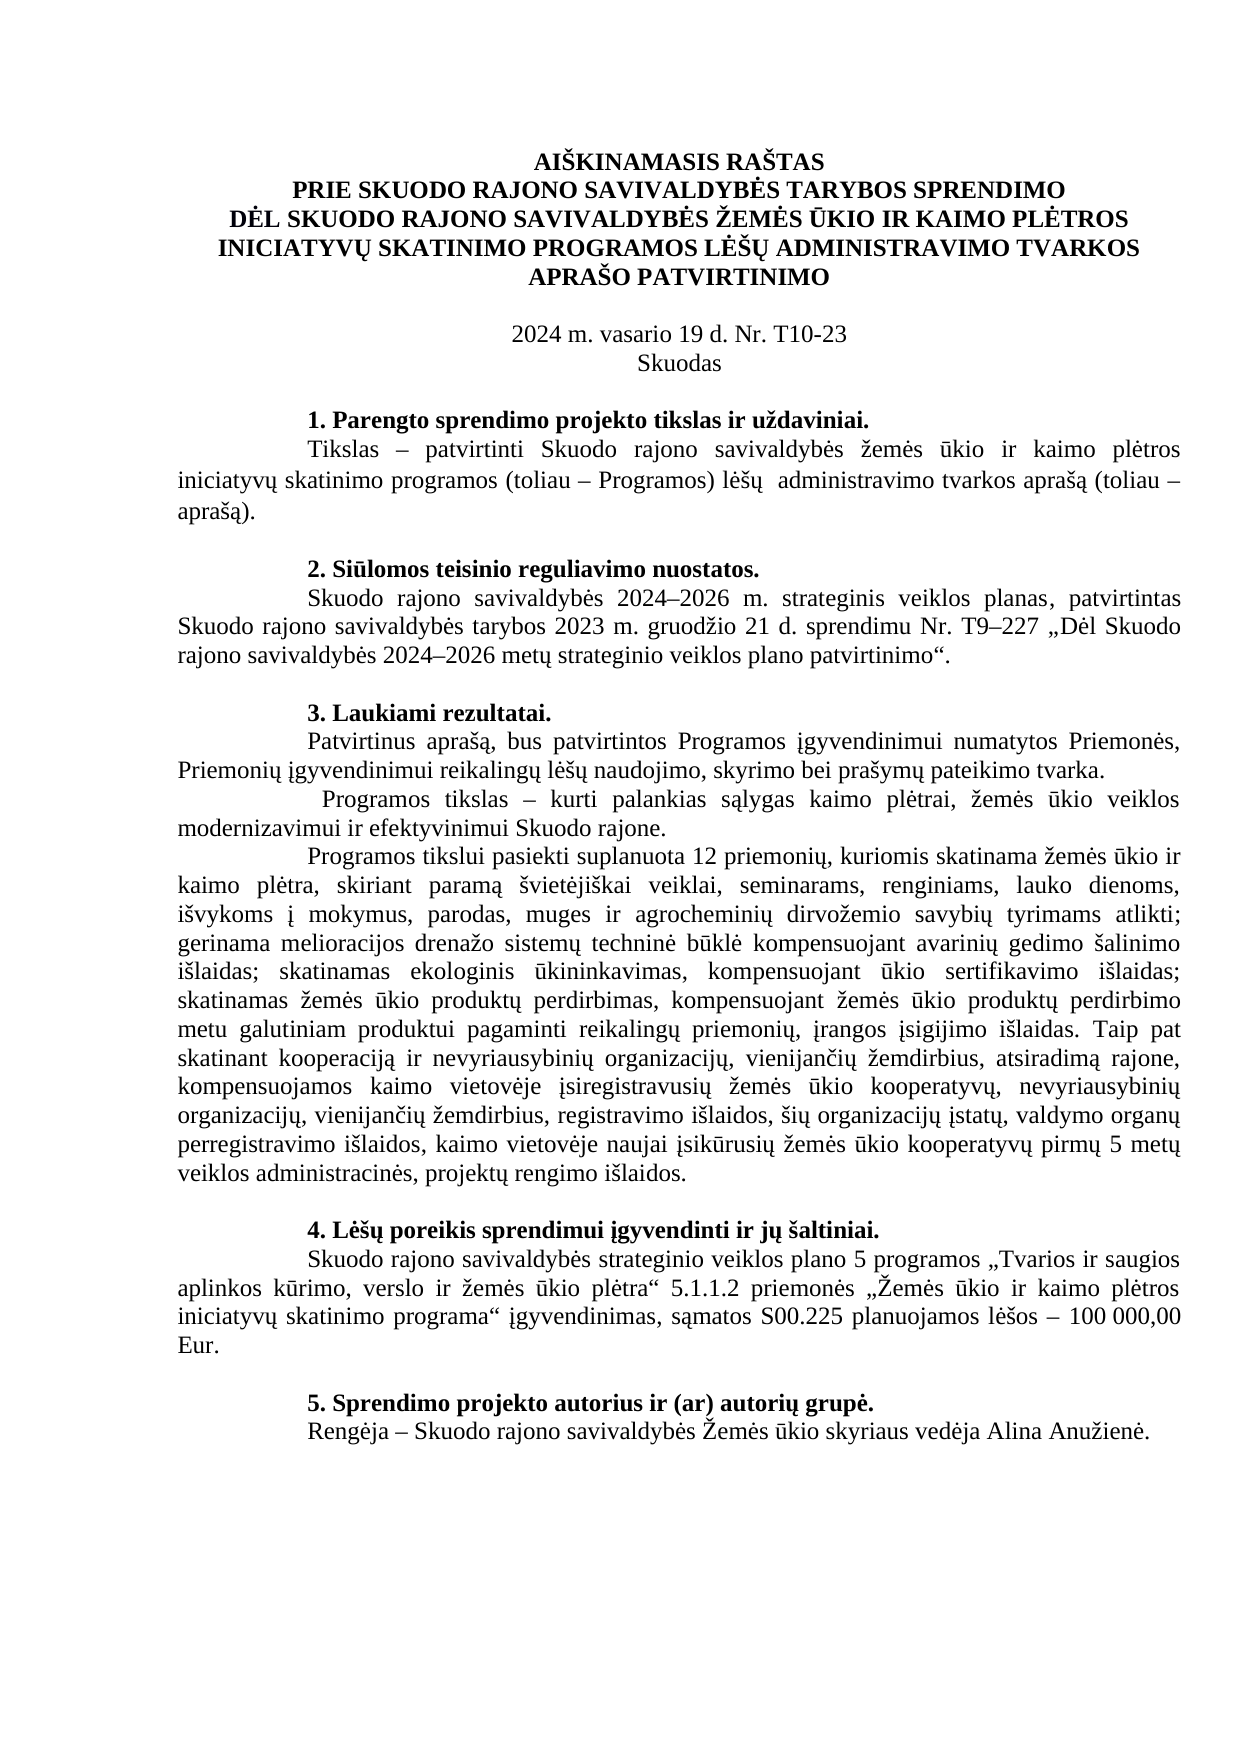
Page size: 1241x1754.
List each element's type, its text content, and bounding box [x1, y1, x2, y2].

text 4. Lėšų poreikis sprendimui įgyvendinti ir jų šaltiniai. [177, 1215, 1181, 1244]
text PRIE SKUODO RAJONO SAVIVALDYBĖS TARYBOS SPRENDIMO [177, 176, 1181, 204]
text Tikslas – patvirtinti Skuodo rajono savivaldybės žemės ūkio ir kaimo plėtros iniciatyvų skatinimo programos (toliau – Programos) lėšų administravimo tvarkos aprašą (toliau – aprašą). [177, 434, 1181, 525]
list Skuodo rajono savivaldybės 2024–2026 m. strateginis veiklos planas, patvirtintas Skuodo rajono savivaldybės tarybos 2023 m. gruodžio 21 d. sprendimu Nr. T9–227 „Dėl Skuodo rajono savivaldybės 2024–2026 metų strateginio veiklos plano patvirtinimo“. [177, 583, 1181, 669]
text Programos tikslas – kurti palankias sąlygas kaimo plėtrai, žemės ūkio veiklos modernizavimui ir efektyvinimui Skuodo rajone. [177, 784, 1181, 841]
list 3. Laukiami rezultatai. [177, 698, 1181, 726]
text AIŠKINAMASIS RAŠTAS [177, 147, 1181, 176]
text 2024 m. vasario 19 d. Nr. T10-23 [177, 319, 1181, 348]
text Programos tikslui pasiekti suplanuota 12 priemonių, kuriomis skatinama žemės ūkio ir kaimo plėtra, skiriant paramą švietėjiškai veiklai, seminarams, renginiams, lauko dienoms, išvykoms į mokymus, parodas, muges ir agrocheminių dirvožemio savybių tyrimams atlikti; gerinama melioracijos drenažo sistemų techninė būklė kompensuojant avarinių gedimo šalinimo išlaidas; skatinamas ekologinis ūkininkavimas, kompensuojant ūkio sertifikavimo išlaidas; skatinamas žemės ūkio produktų perdirbimas, kompensuojant žemės ūkio produktų perdirbimo metu galutiniam produktui pagaminti reikalingų priemonių, įrangos įsigijimo išlaidas. Taip pat skatinant kooperaciją ir nevyriausybinių organizacijų, vienijančių žemdirbius, atsiradimą rajone, kompensuojamos kaimo vietovėje įsiregistravusių žemės ūkio kooperatyvų, nevyriausybinių organizacijų, vienijančių žemdirbius, registravimo išlaidos, šių organizacijų įstatų, valdymo organų perregistravimo išlaidos, kaimo vietovėje naujai įsikūrusių žemės ūkio kooperatyvų pirmų 5 metų veiklos administracinės, projektų rengimo išlaidos. [177, 841, 1181, 1186]
text Patvirtinus aprašą, bus patvirtintos Programos įgyvendinimui numatytos Priemonės, Priemonių įgyvendinimui reikalingų lėšų naudojimo, skyrimo bei prašymų pateikimo tvarka. [177, 726, 1181, 784]
list 2. Siūlomos teisinio reguliavimo nuostatos. [177, 554, 1181, 583]
text 5. Sprendimo projekto autorius ir (ar) autorių grupė. [177, 1388, 1181, 1416]
text DĖL SKUODO RAJONO SAVIVALDYBĖS ŽEMĖS ŪKIO IR KAIMO PLĖTROS INICIATYVŲ SKATINIMO PROGRAMOS LĖŠŲ ADMINISTRAVIMO TVARKOS APRAŠO PATVIRTINIMO [177, 204, 1181, 291]
text Skuodas [177, 348, 1181, 377]
text Rengėja – Skuodo rajono savivaldybės Žemės ūkio skyriaus vedėja Alina Anužienė. [177, 1416, 1181, 1445]
text Skuodo rajono savivaldybės strateginio veiklos plano 5 programos „Tvarios ir saugios aplinkos kūrimo, verslo ir žemės ūkio plėtra“ 5.1.1.2 priemonės „Žemės ūkio ir kaimo plėtros iniciatyvų skatinimo programa“ įgyvendinimas, sąmatos S00.225 planuojamos lėšos – 100 000,00 Eur. [177, 1244, 1181, 1359]
text 1. Parengto sprendimo projekto tikslas ir uždaviniai. [177, 406, 1181, 434]
